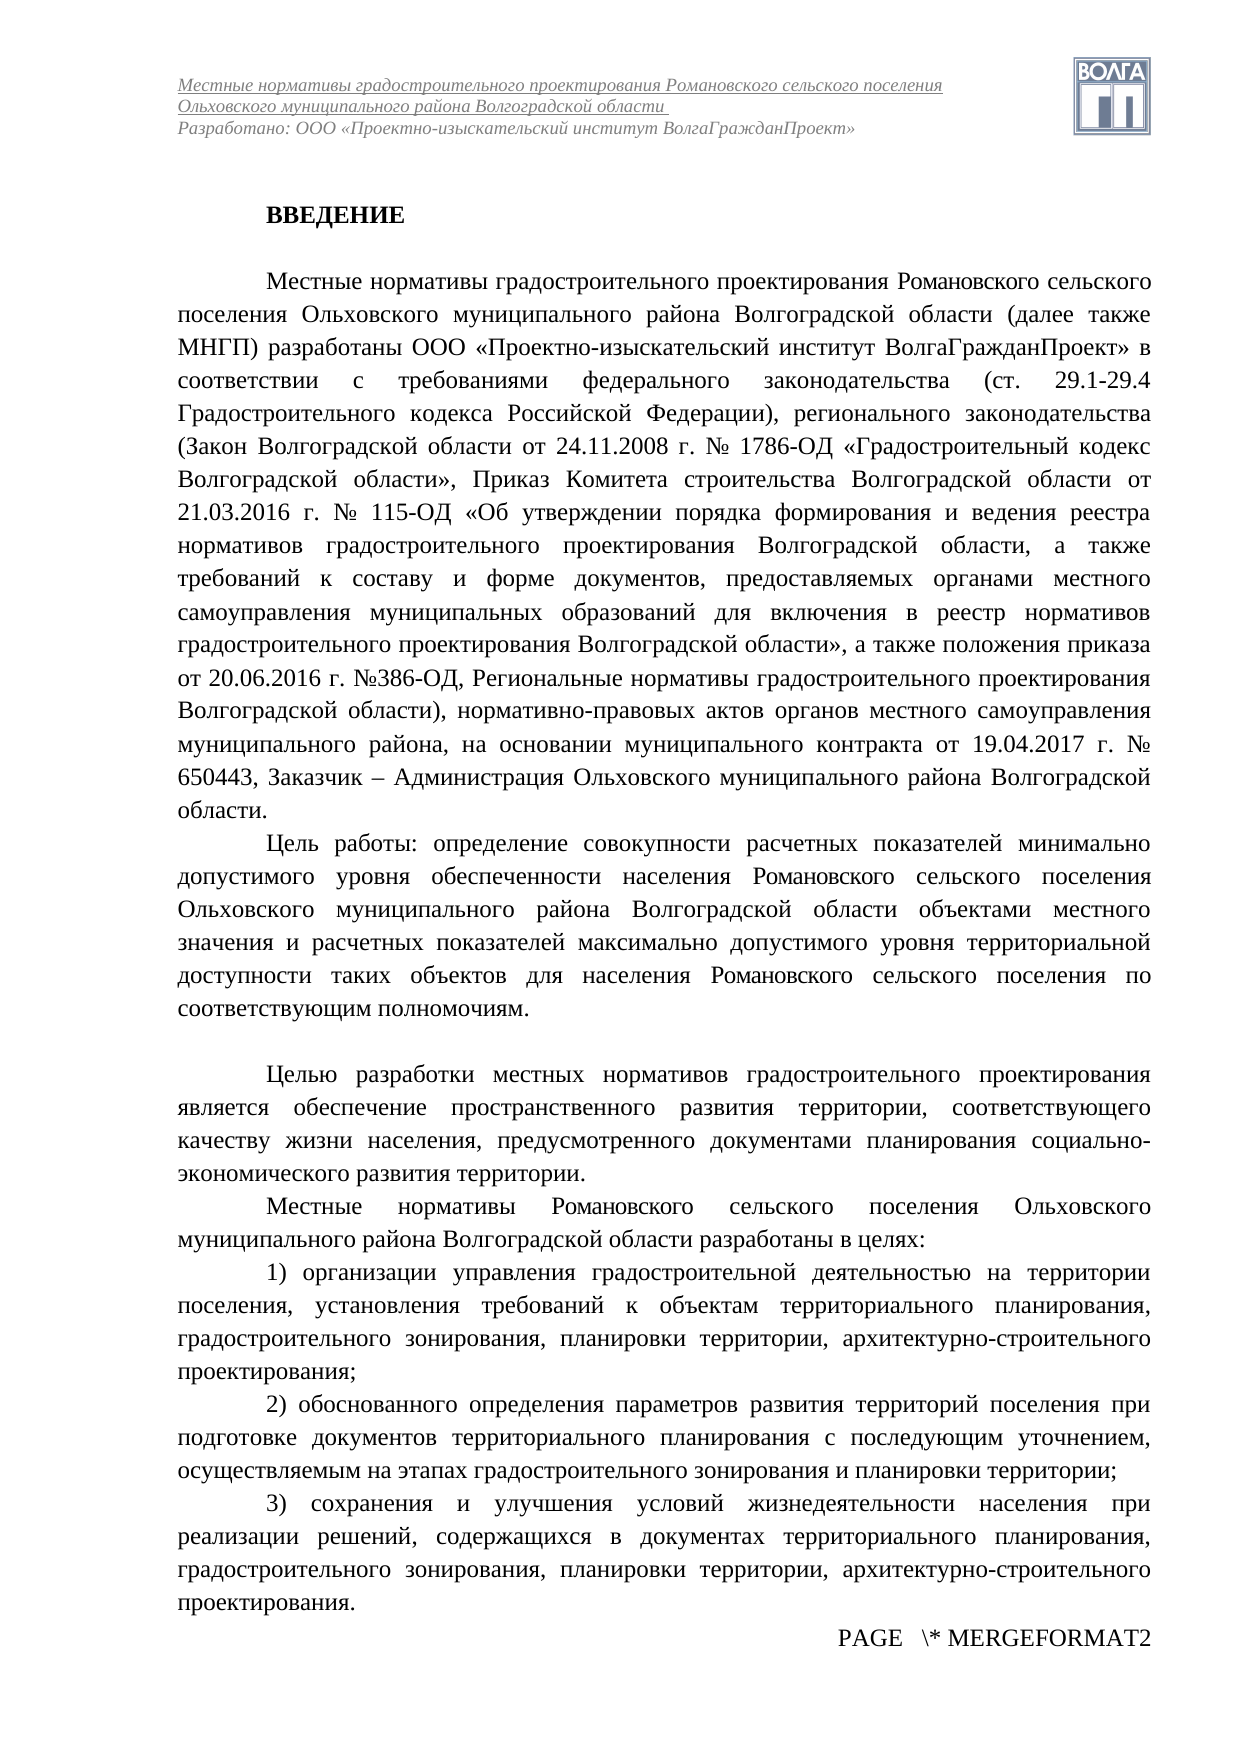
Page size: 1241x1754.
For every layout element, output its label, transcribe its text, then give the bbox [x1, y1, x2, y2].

text Местные нормативы градостроительного проектирования Романовского сельского поселения Ольховского муниципального района Волгоградской области (далее также МНГП) разработаны ООО «Проектно-изыскательский институт ВолгаГражданПроект» в соответствии с требованиями федерального законодательства (ст. 29.1-29.4 Градостроительного кодекса Российской Федерации), регионального законодательства (Закон Волгоградской области от 24.11.2008 г. № 1786-ОД «Градостроительный кодекс Волгоградской области», Приказ Комитета строительства Волгоградской области от 21.03.2016 г. № 115-ОД «Об утверждении порядка формирования и ведения реестра нормативов градостроительного проектирования Волгоградской области, а также требований к составу и форме документов, предоставляемых органами местного самоуправления муниципальных образований для включения в реестр нормативов градостроительного проектирования Волгоградской области», а также положения приказа от 20.06.2016 г. №386-ОД, Региональные нормативы градостроительного проектирования Волгоградской области), нормативно-правовых актов органов местного самоуправления муниципального района, на основании муниципального контракта от 19.04.2017 г. № 650443, Заказчик – Администрация Ольховского муниципального района Волгоградской области. [177, 266, 1152, 823]
text 1) организации управления градостроительной деятельностью на территории поселения, установления требований к объектам территориального планирования, градостроительного зонирования, планировки территории, архитектурно-строительного проектирования; [177, 1257, 1152, 1385]
text Целью разработки местных нормативов градостроительного проектирования является обеспечение пространственного развития территории, соответствующего качеству жизни населения, предусмотренного документами планирования социально-экономического развития территории. [177, 1059, 1152, 1187]
text ВВЕДЕНИЕ [177, 200, 1152, 229]
text 3) сохранения и улучшения условий жизнедеятельности населения при реализации решений, содержащихся в документах территориального планирования, градостроительного зонирования, планировки территории, архитектурно-строительного проектирования. [177, 1488, 1152, 1616]
picture [1073, 57, 1155, 141]
text Местные нормативы Романовского сельского поселения Ольховского муниципального района Волгоградской области разработаны в целях: [177, 1191, 1152, 1253]
text 2) обоснованного определения параметров развития территорий поселения при подготовке документов территориального планирования с последующим уточнением, осуществляемым на этапах градостроительного зонирования и планировки территории; [177, 1389, 1152, 1484]
text Цель работы: определение совокупности расчетных показателей минимально допустимого уровня обеспеченности населения Романовского сельского поселения Ольховского муниципального района Волгоградской области объектами местного значения и расчетных показателей максимально допустимого уровня территориальной доступности таких объектов для населения Романовского сельского поселения по соответствующим полномочиям. [177, 828, 1152, 1022]
